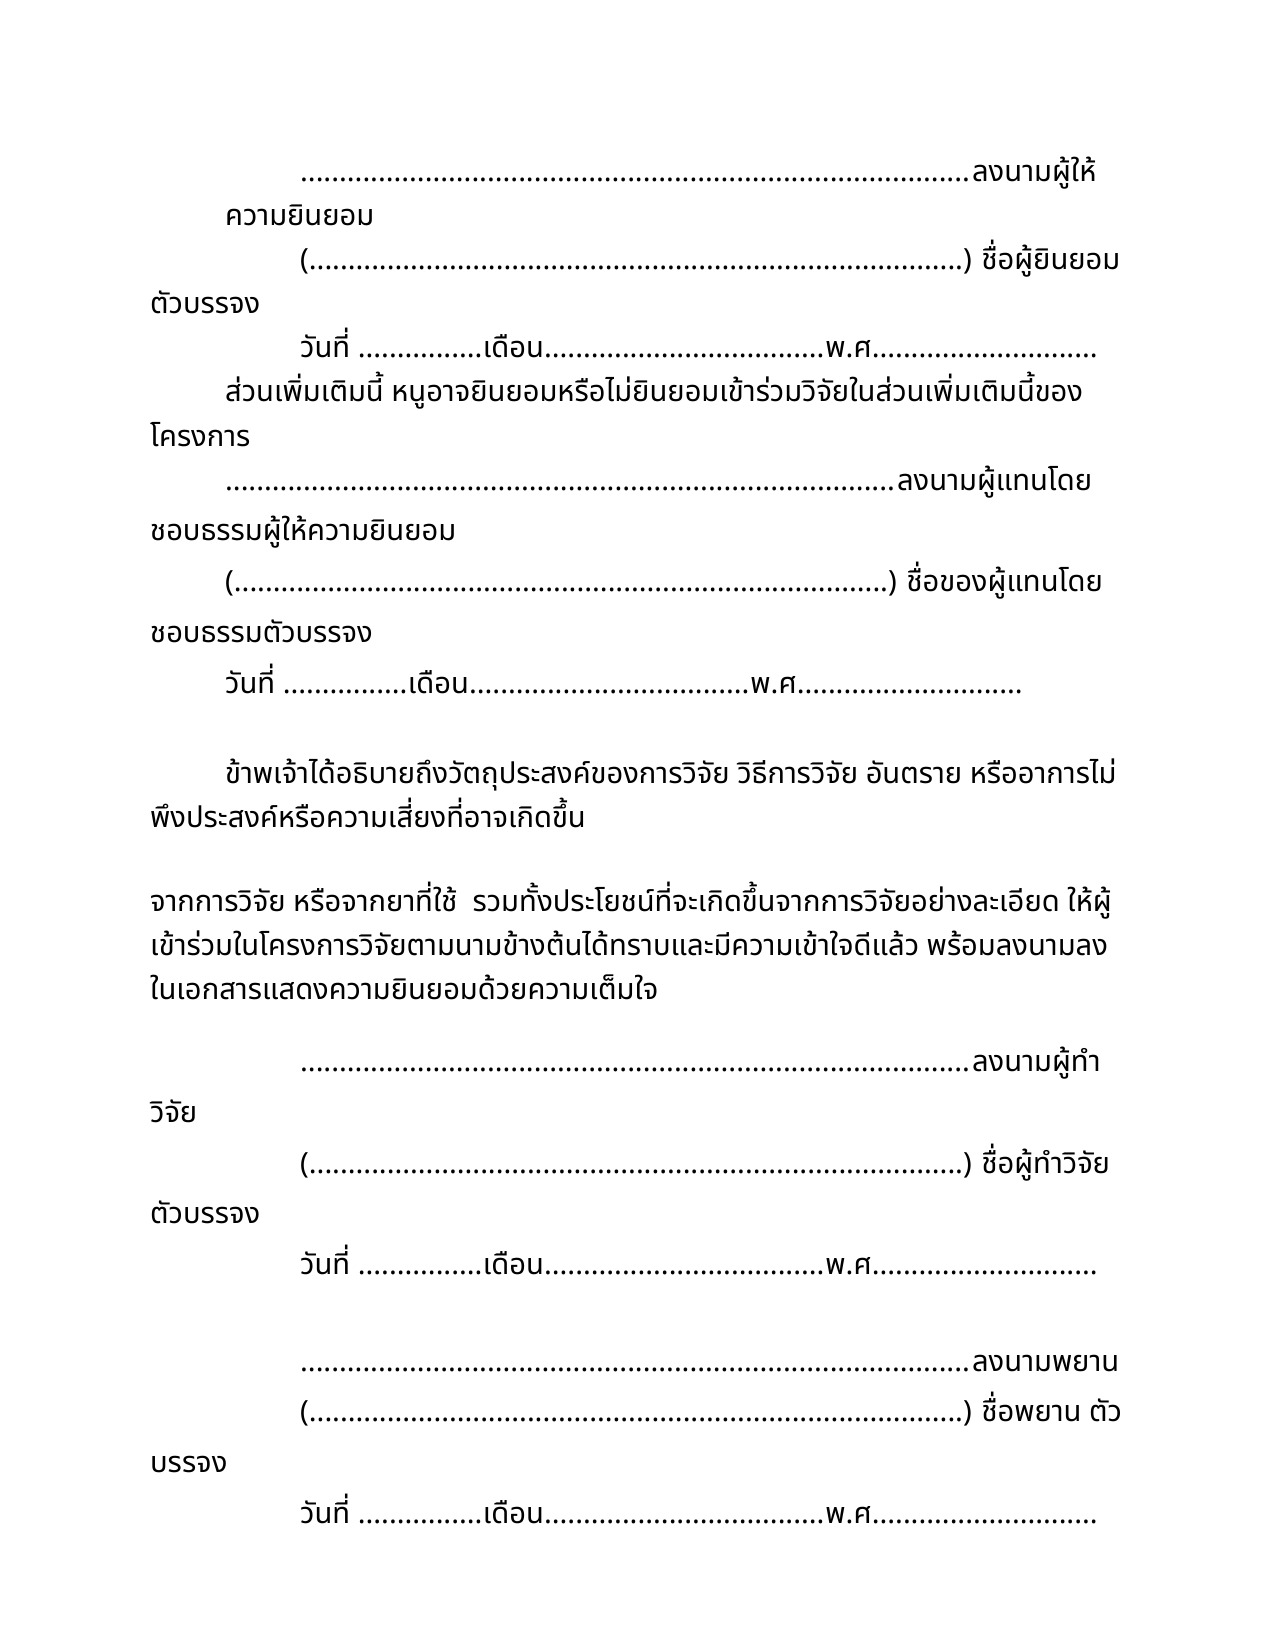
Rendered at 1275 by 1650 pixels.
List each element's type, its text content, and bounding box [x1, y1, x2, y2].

text ส่วนเพิ่มเติมนี้ หนูอาจยินยอมหรือไม่ยินยอมเข้าร่วมวิจัยในส่วนเพิ่มเติมนี้ของโครงการ [150, 371, 1125, 459]
text วันที่ ................เดือน....................................พ.ศ............................. [150, 327, 1125, 371]
text ......................................................................................ลงนามผู้ให้ความยินยอม [225, 150, 1125, 238]
text วันที่ ................เดือน....................................พ.ศ............................. [150, 1243, 1125, 1288]
text วันที่ ................เดือน....................................พ.ศ............................. [150, 1492, 1125, 1536]
text (....................................................................................) ชื่อของผู้แทนโดยชอบธรรมตัวบรรจง [150, 561, 1125, 655]
text ......................................................................................ลงนามผู้ทำวิจัย [150, 1041, 1125, 1135]
text (....................................................................................) ชื่อผู้ทำวิจัย ตัวบรรจง [150, 1142, 1125, 1237]
text (....................................................................................) ชื่อพยาน ตัวบรรจง [150, 1391, 1125, 1486]
text วันที่ ................เดือน....................................พ.ศ............................. [150, 662, 1125, 706]
text ข้าพเจ้าได้อธิบายถึงวัตถุประสงค์ของการวิจัย วิธีการวิจัย อันตราย หรืออาการไม่พึงประสงค์หรือความเสี่ยงที่อาจเกิดขึ้น [150, 752, 1125, 841]
text ......................................................................................ลงนามผู้แทนโดยชอบธรรมผู้ให้ความยินยอม [150, 459, 1125, 554]
text (....................................................................................) ชื่อผู้ยินยอมตัวบรรจง [150, 238, 1125, 327]
text ......................................................................................ลงนามพยาน [150, 1340, 1125, 1384]
text จากการวิจัย หรือจากยาที่ใช้ รวมทั้งประโยชน์ที่จะเกิดขึ้นจากการวิจัยอย่างละเอียด ให้ผู้เข้าร่วมในโครงการวิจัยตามนามข้างต้นได้ทราบและมีความเข้าใจดีแล้ว พร้อมลงนามลงในเอกสารแสดงความยินยอมด้วยความเต็มใจ [150, 880, 1125, 1012]
